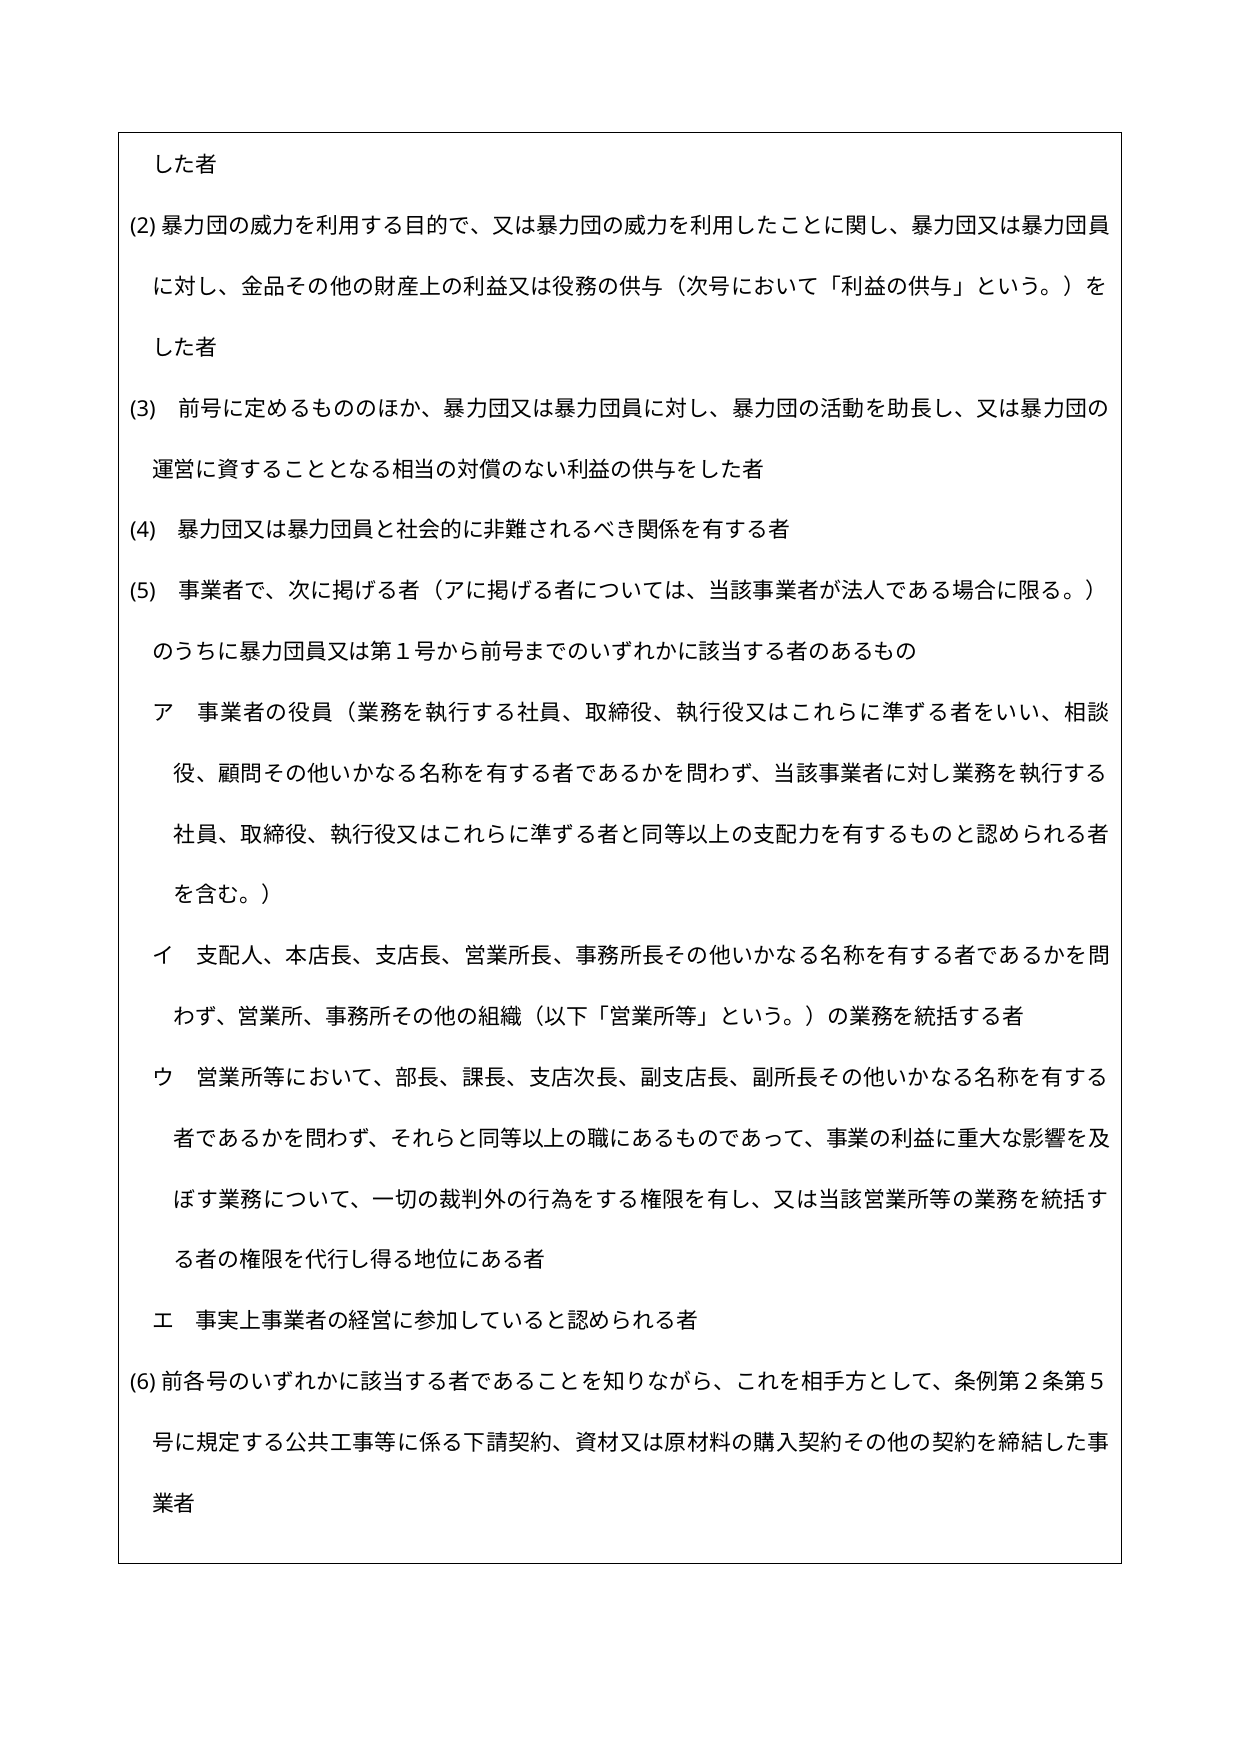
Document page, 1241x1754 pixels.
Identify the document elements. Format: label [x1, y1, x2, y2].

table_header [119, 133, 1121, 1562]
